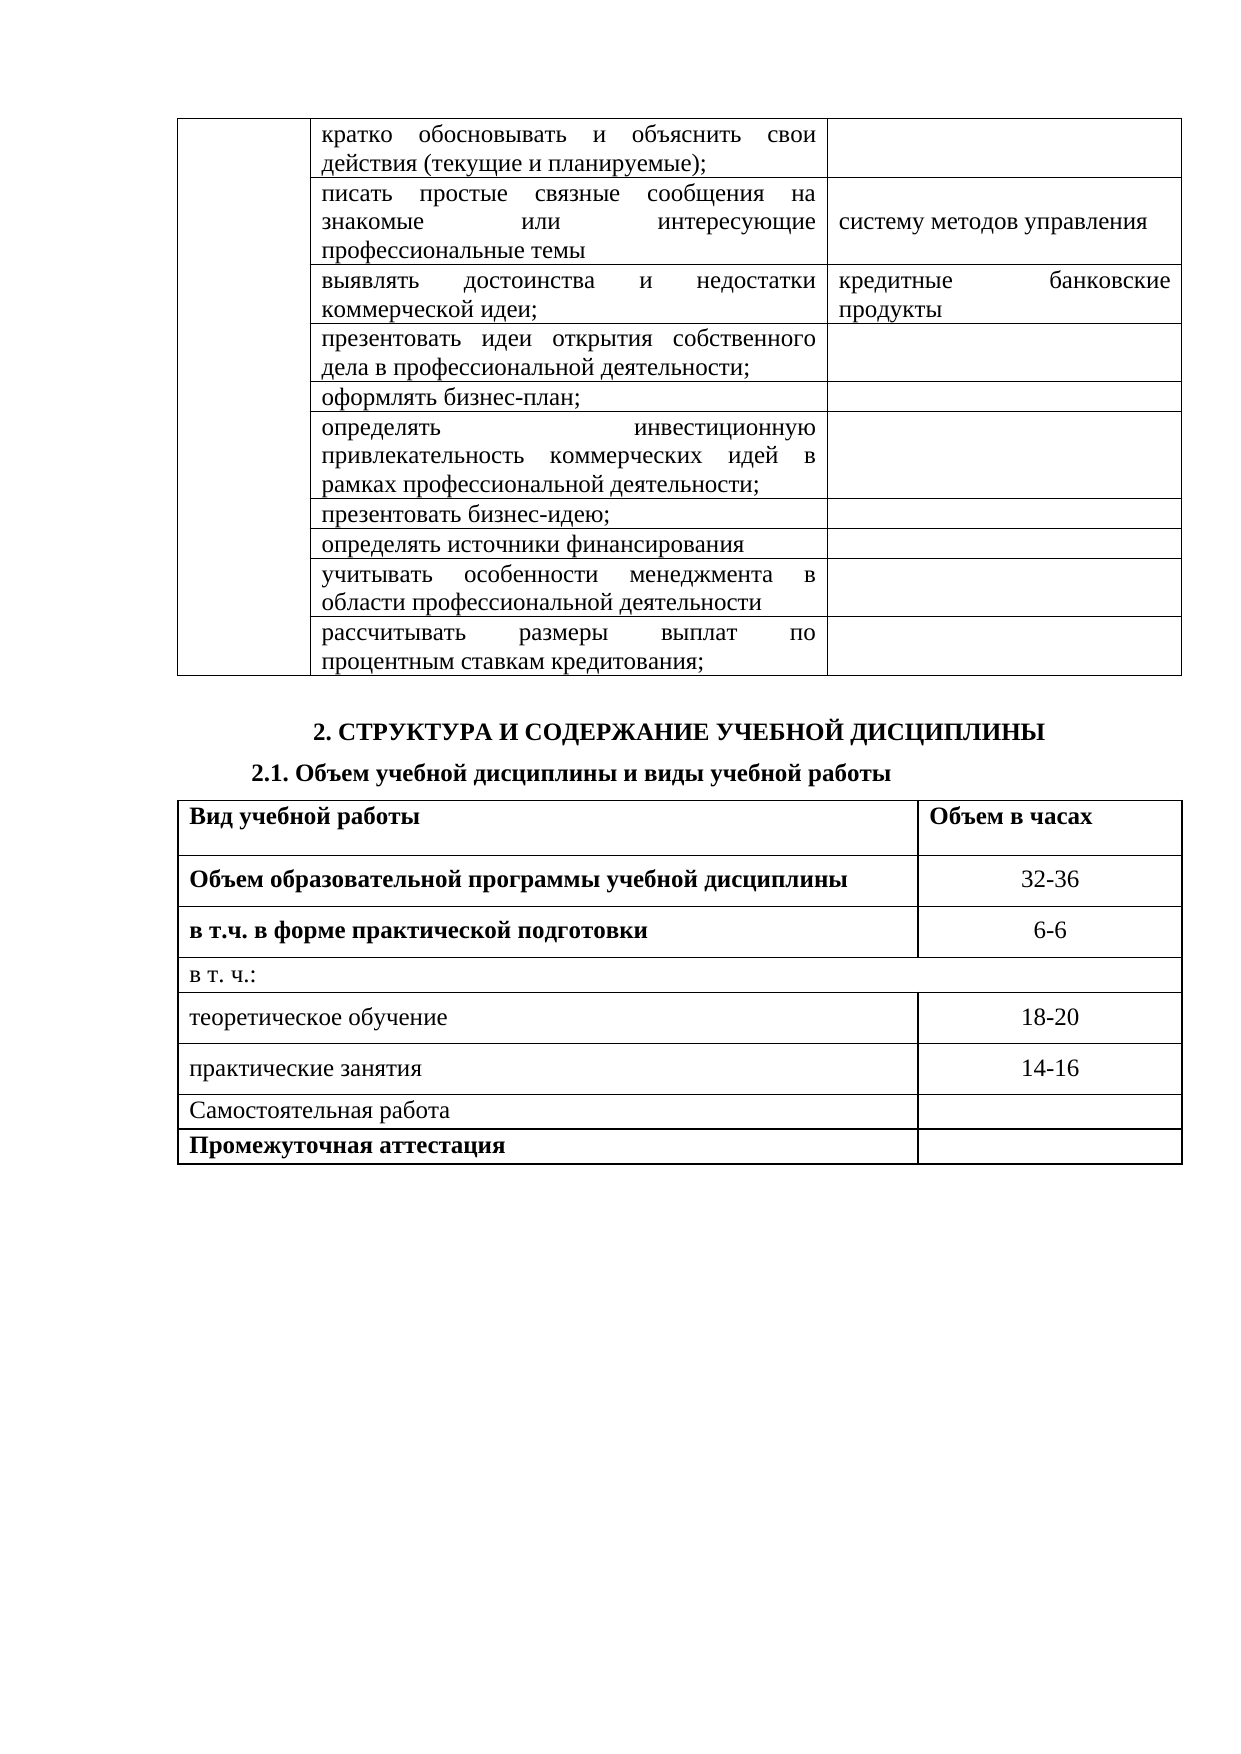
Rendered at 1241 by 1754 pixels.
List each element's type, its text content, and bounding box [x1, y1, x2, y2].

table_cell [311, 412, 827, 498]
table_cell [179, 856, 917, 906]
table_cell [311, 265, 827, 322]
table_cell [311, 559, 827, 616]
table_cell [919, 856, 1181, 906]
text 2. СТРУКТУРА И СОДЕРЖАНИЕ УЧЕБНОЙ ДИСЦИПЛИНЫ [177, 717, 1181, 746]
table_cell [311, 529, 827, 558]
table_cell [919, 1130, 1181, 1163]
text 2.1. Объем учебной дисциплины и виды учебной работы [177, 758, 1181, 787]
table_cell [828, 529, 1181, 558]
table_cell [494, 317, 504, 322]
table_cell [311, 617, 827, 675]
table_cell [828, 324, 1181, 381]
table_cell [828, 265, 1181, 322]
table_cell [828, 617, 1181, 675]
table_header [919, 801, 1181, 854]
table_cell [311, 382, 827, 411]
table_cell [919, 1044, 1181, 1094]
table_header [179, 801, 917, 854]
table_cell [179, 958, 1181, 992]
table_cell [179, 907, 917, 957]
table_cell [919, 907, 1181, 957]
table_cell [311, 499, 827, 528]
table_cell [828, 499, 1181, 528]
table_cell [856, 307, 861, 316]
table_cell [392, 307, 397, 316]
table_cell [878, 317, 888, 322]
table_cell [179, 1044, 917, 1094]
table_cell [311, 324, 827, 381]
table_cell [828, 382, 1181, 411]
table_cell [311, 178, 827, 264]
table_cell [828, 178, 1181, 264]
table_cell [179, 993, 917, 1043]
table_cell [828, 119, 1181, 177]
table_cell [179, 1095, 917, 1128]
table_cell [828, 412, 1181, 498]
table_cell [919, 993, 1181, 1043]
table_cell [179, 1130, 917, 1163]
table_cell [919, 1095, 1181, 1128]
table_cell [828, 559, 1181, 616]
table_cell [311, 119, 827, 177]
